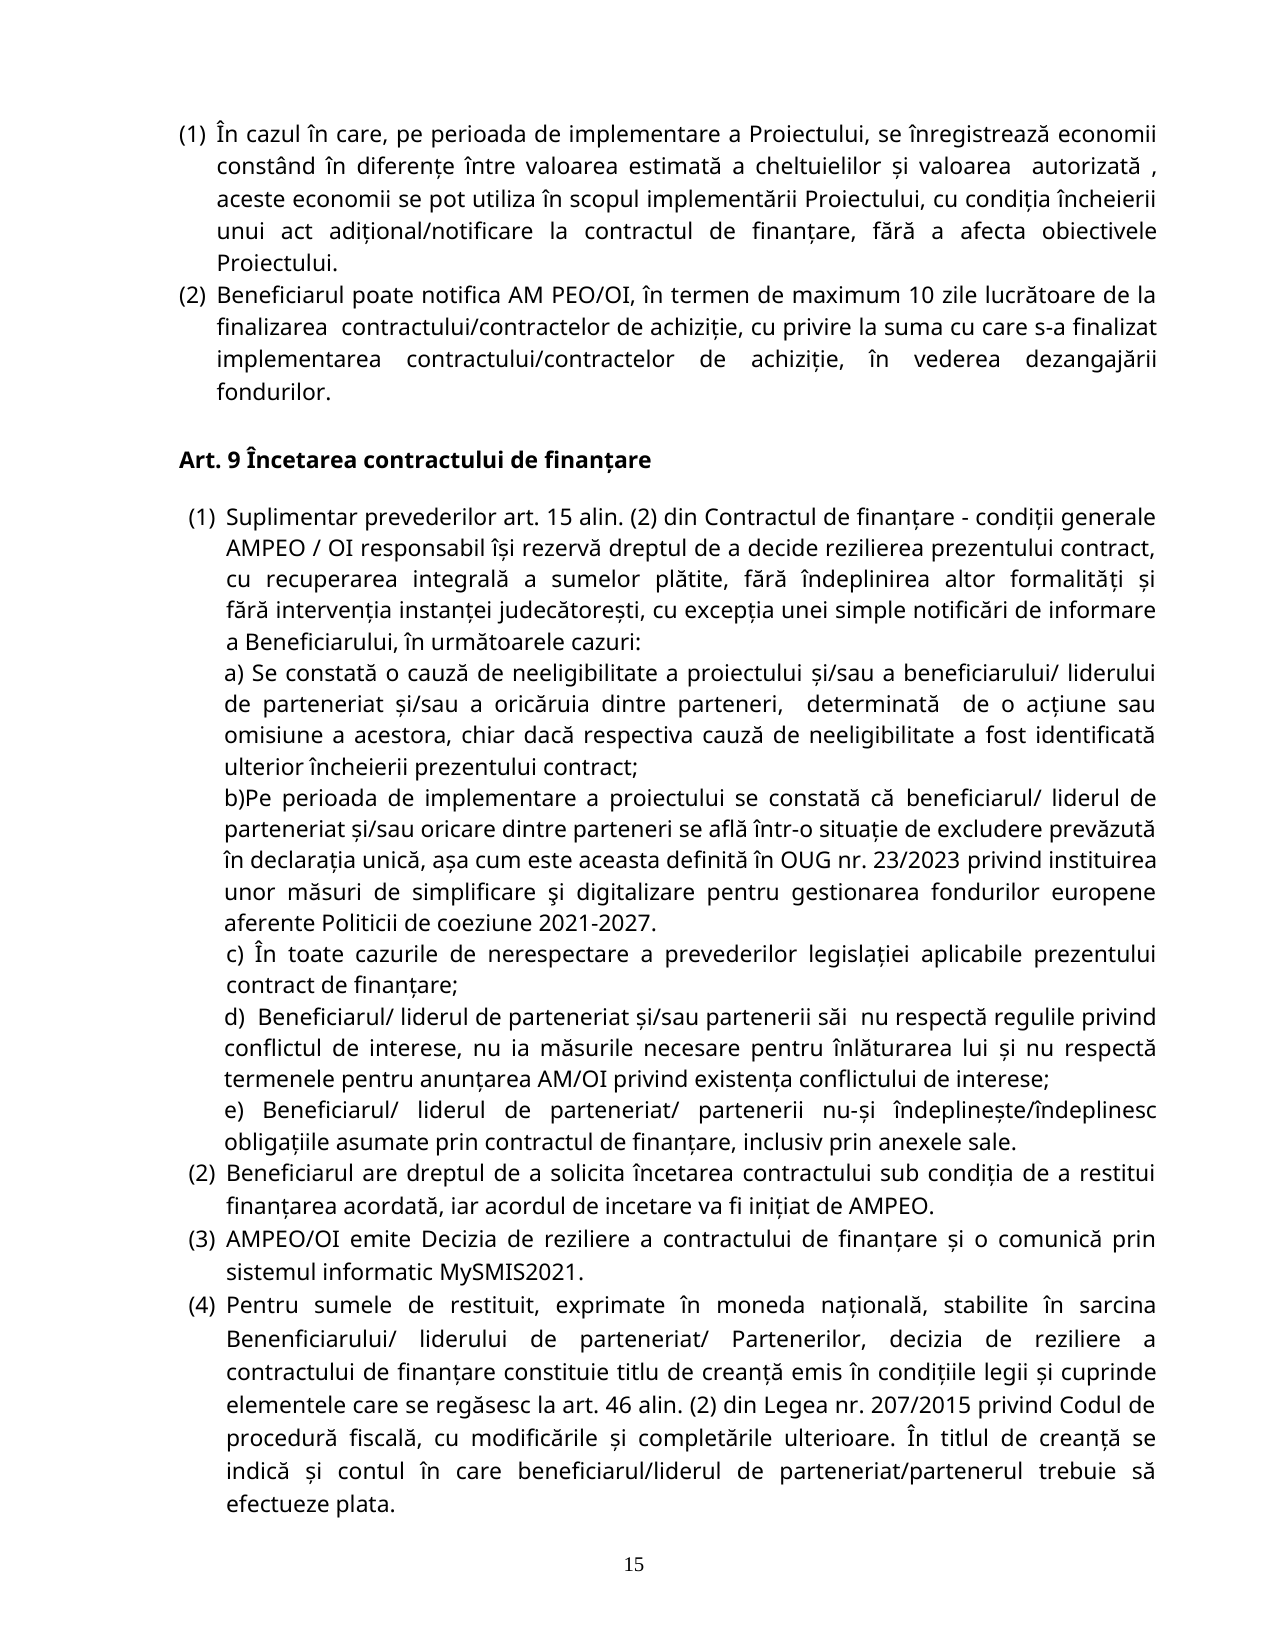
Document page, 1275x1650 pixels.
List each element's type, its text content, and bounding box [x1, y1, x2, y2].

list În cazul în care, pe perioada de implementare a Proiectului, se înregistrează economii constând în diferențe între valoarea estimată a cheltuielilor și valoarea autorizată , aceste economii se pot utiliza în scopul implementării Proiectului, cu condiția încheierii unui act adițional/notificare la contractul de finanțare, fără a afecta obiectivele Proiectului. [179, 118, 1158, 278]
list AMPEO/OI emite Decizia de reziliere a contractului de finanţare și o comunică prin sistemul informatic MySMIS2021. [188, 1223, 1157, 1287]
list Pentru sumele de restituit, exprimate în moneda naţională, stabilite în sarcina Benenficiarului/ liderului de parteneriat/ Partenerilor, decizia de reziliere a contractului de finanţare constituie titlu de creanţă emis în condiţiile legii şi cuprinde elementele care se regăsesc la art. 46 alin. (2) din Legea nr. 207/2015 privind Codul de procedură fiscală, cu modificările şi completările ulterioare. În titlul de creanţă se indică şi contul în care beneficiarul/liderul de parteneriat/partenerul trebuie să efectueze plata. [188, 1289, 1157, 1519]
list Beneficiarul poate notifica AM PEO/OI, în termen de maximum 10 zile lucrătoare de la finalizarea contractului/contractelor de achiziție, cu privire la suma cu care s-a finalizat implementarea contractului/contractelor de achiziție, în vederea dezangajării fondurilor. [179, 279, 1158, 407]
list Beneficiarul are dreptul de a solicita încetarea contractului sub condiția de a restitui finanțarea acordată, iar acordul de incetare va fi inițiat de AMPEO. [188, 1157, 1157, 1221]
list c) În toate cazurile de nerespectare a prevederilor legislației aplicabile prezentului contract de finanțare; [226, 938, 1157, 1001]
text Art. 9 Încetarea contractului de finanțare [179, 443, 1158, 475]
text e) Beneficiarul/ liderul de parteneriat/ partenerii nu-şi îndeplinește/îndeplinesc obligațiile asumate prin contractul de finanțare, inclusiv prin anexele sale. [224, 1094, 1157, 1157]
text b)Pe perioada de implementare a proiectului se constată că beneficiarul/ liderul de parteneriat şi/sau oricare dintre parteneri se află într-o situație de excludere prevăzută în declarația unică, așa cum este aceasta definită în OUG nr. 23/2023 privind instituirea unor măsuri de simplificare şi digitalizare pentru gestionarea fondurilor europene aferente Politicii de coeziune 2021-2027. [224, 782, 1157, 938]
list Suplimentar prevederilor art. 15 alin. (2) din Contractul de finanțare - condiții generale AMPEO / OI responsabil își rezervă dreptul de a decide rezilierea prezentului contract, cu recuperarea integrală a sumelor plătite, fără îndeplinirea altor formalităţi şi fără intervenţia instanţei judecătoreşti, cu excepţia unei simple notificări de informare a Beneficiarului, în următoarele cazuri: [188, 501, 1157, 657]
text d) Beneficiarul/ liderul de parteneriat şi/sau partenerii săi nu respectă regulile privind conflictul de interese, nu ia măsurile necesare pentru înlăturarea lui şi nu respectă termenele pentru anunţarea AM/OI privind existenţa conflictului de interese; [224, 1001, 1157, 1094]
text a) Se constată o cauză de neeligibilitate a proiectului şi/sau a beneficiarului/ liderului de parteneriat şi/sau a oricăruia dintre parteneri, determinată de o acţiune sau omisiune a acestora, chiar dacă respectiva cauză de neeligibilitate a fost identificată ulterior încheierii prezentului contract; [224, 657, 1157, 782]
